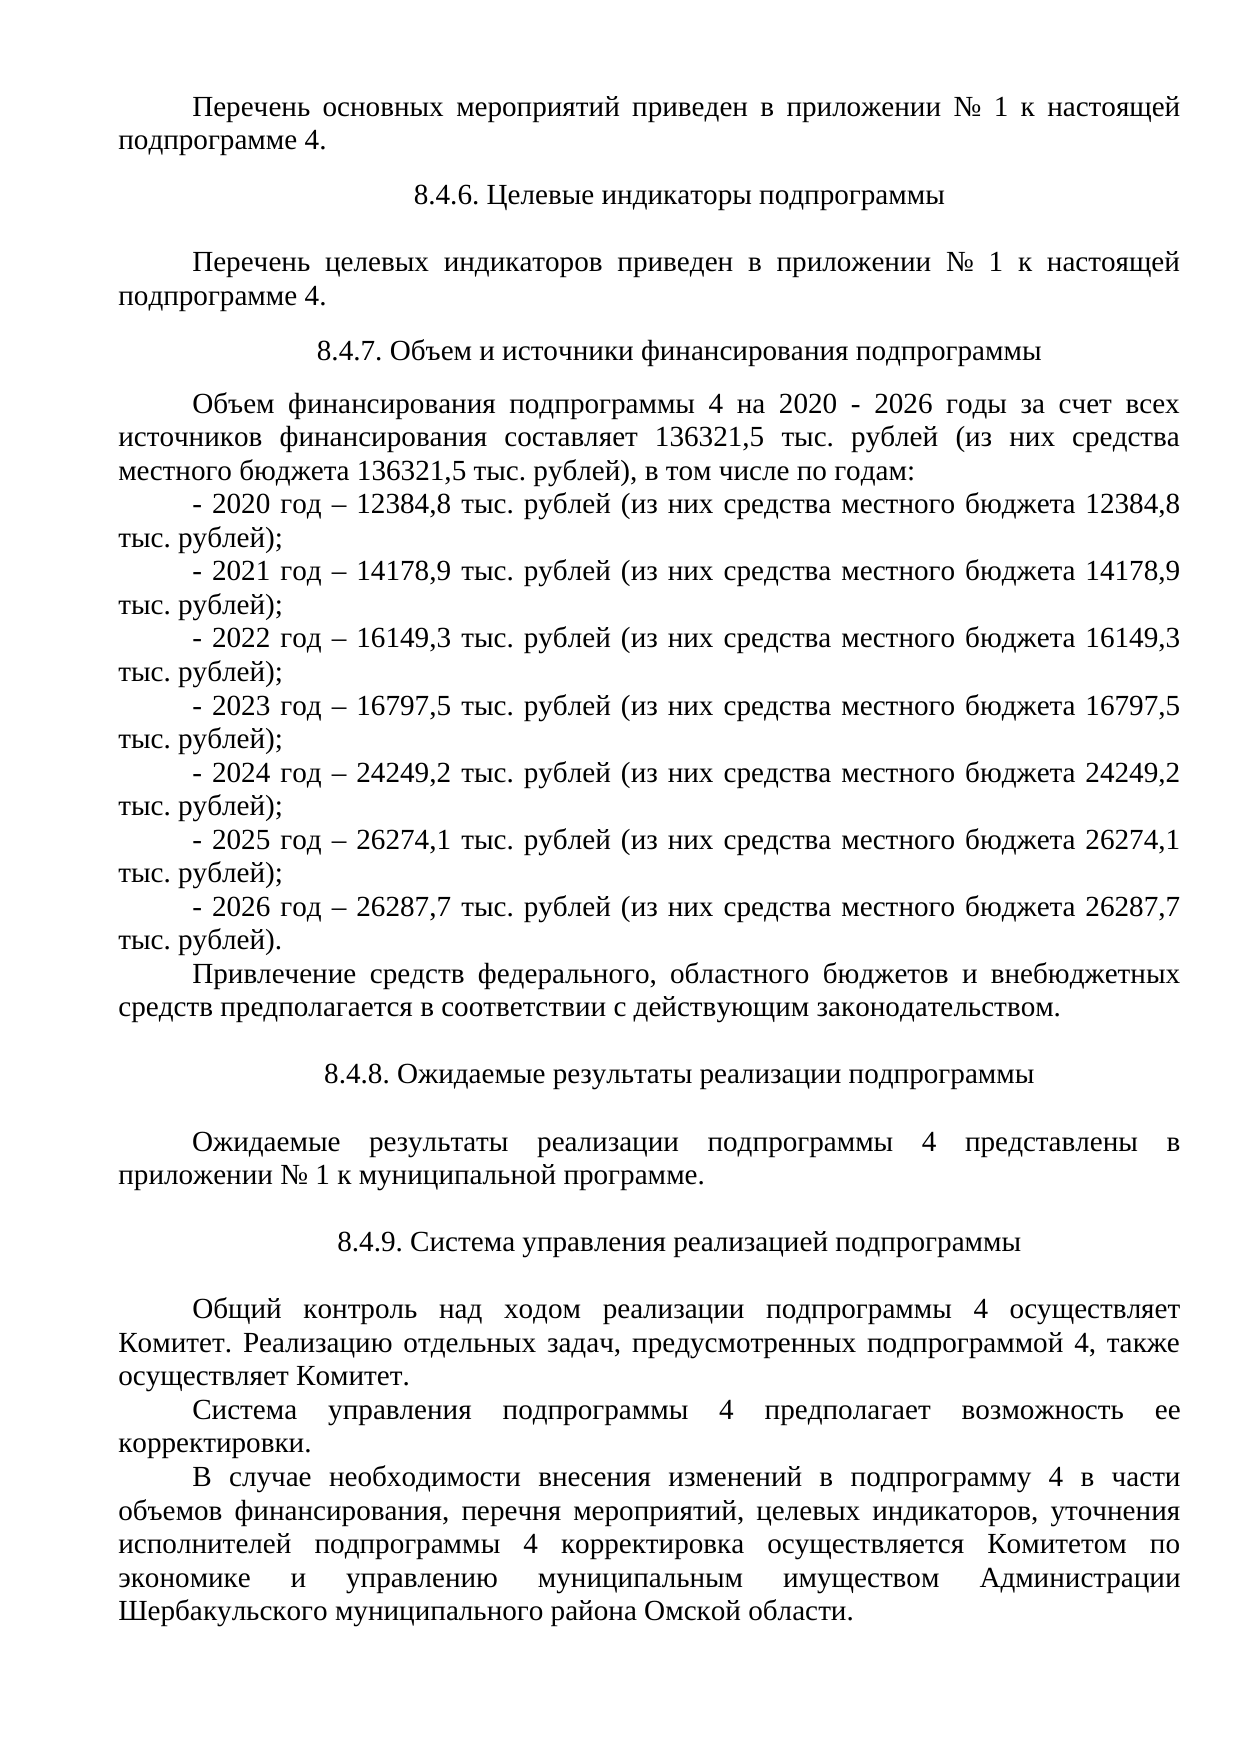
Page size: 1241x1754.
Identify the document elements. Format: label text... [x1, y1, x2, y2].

text - 2020 год – 12384,8 тыс. рублей (из них средства местного бюджета 12384,8 тыс. рублей); [118, 486, 1181, 553]
text Привлечение средств федерального, областного бюджетов и внебюджетных средств предполагается в соответствии с действующим законодательством. [118, 956, 1181, 1023]
text 8.4.7. Объем и источники финансирования подпрограммы [118, 333, 1181, 367]
text - 2025 год – 26274,1 тыс. рублей (из них средства местного бюджета 26274,1 тыс. рублей); [118, 822, 1181, 889]
text - 2024 год – 24249,2 тыс. рублей (из них средства местного бюджета 24249,2 тыс. рублей); [118, 755, 1181, 822]
text - 2021 год – 14178,9 тыс. рублей (из них средства местного бюджета 14178,9 тыс. рублей); [118, 553, 1181, 621]
text - 2023 год – 16797,5 тыс. рублей (из них средства местного бюджета 16797,5 тыс. рублей); [118, 688, 1181, 755]
text 8.4.9. Система управления реализацией подпрограммы [118, 1224, 1181, 1258]
text Перечень основных мероприятий приведен в приложении № 1 к настоящей подпрограмме 4. [118, 89, 1181, 156]
text Общий контроль над ходом реализации подпрограммы 4 осуществляет Комитет. Реализацию отдельных задач, предусмотренных подпрограммой 4, также осуществляет Комитет. [118, 1291, 1181, 1392]
text 8.4.8. Ожидаемые результаты реализации подпрограммы [118, 1057, 1181, 1090]
text Система управления подпрограммы 4 предполагает возможность ее корректировки. [118, 1392, 1181, 1459]
text Ожидаемые результаты реализации подпрограммы 4 представлены в приложении № 1 к муниципальной программе. [118, 1124, 1181, 1191]
text Перечень целевых индикаторов приведен в приложении № 1 к настоящей подпрограмме 4. [118, 244, 1181, 311]
text Объем финансирования подпрограммы 4 на 2020 - 2026 годы за счет всех источников финансирования составляет 136321,5 тыс. рублей (из них средства местного бюджета 136321,5 тыс. рублей), в том числе по годам: [118, 386, 1181, 486]
text - 2022 год – 16149,3 тыс. рублей (из них средства местного бюджета 16149,3 тыс. рублей); [118, 621, 1181, 688]
text В случае необходимости внесения изменений в подпрограмму 4 в части объемов финансирования, перечня мероприятий, целевых индикаторов, уточнения исполнителей подпрограммы 4 корректировка осуществляется Комитетом по экономике и управлению муниципальным имуществом Администрации Шербакульского муниципального района Омской области. [118, 1459, 1181, 1627]
text - 2026 год – 26287,7 тыс. рублей (из них средства местного бюджета 26287,7 тыс. рублей). [118, 889, 1181, 956]
text 8.4.6. Целевые индикаторы подпрограммы [118, 177, 1181, 211]
